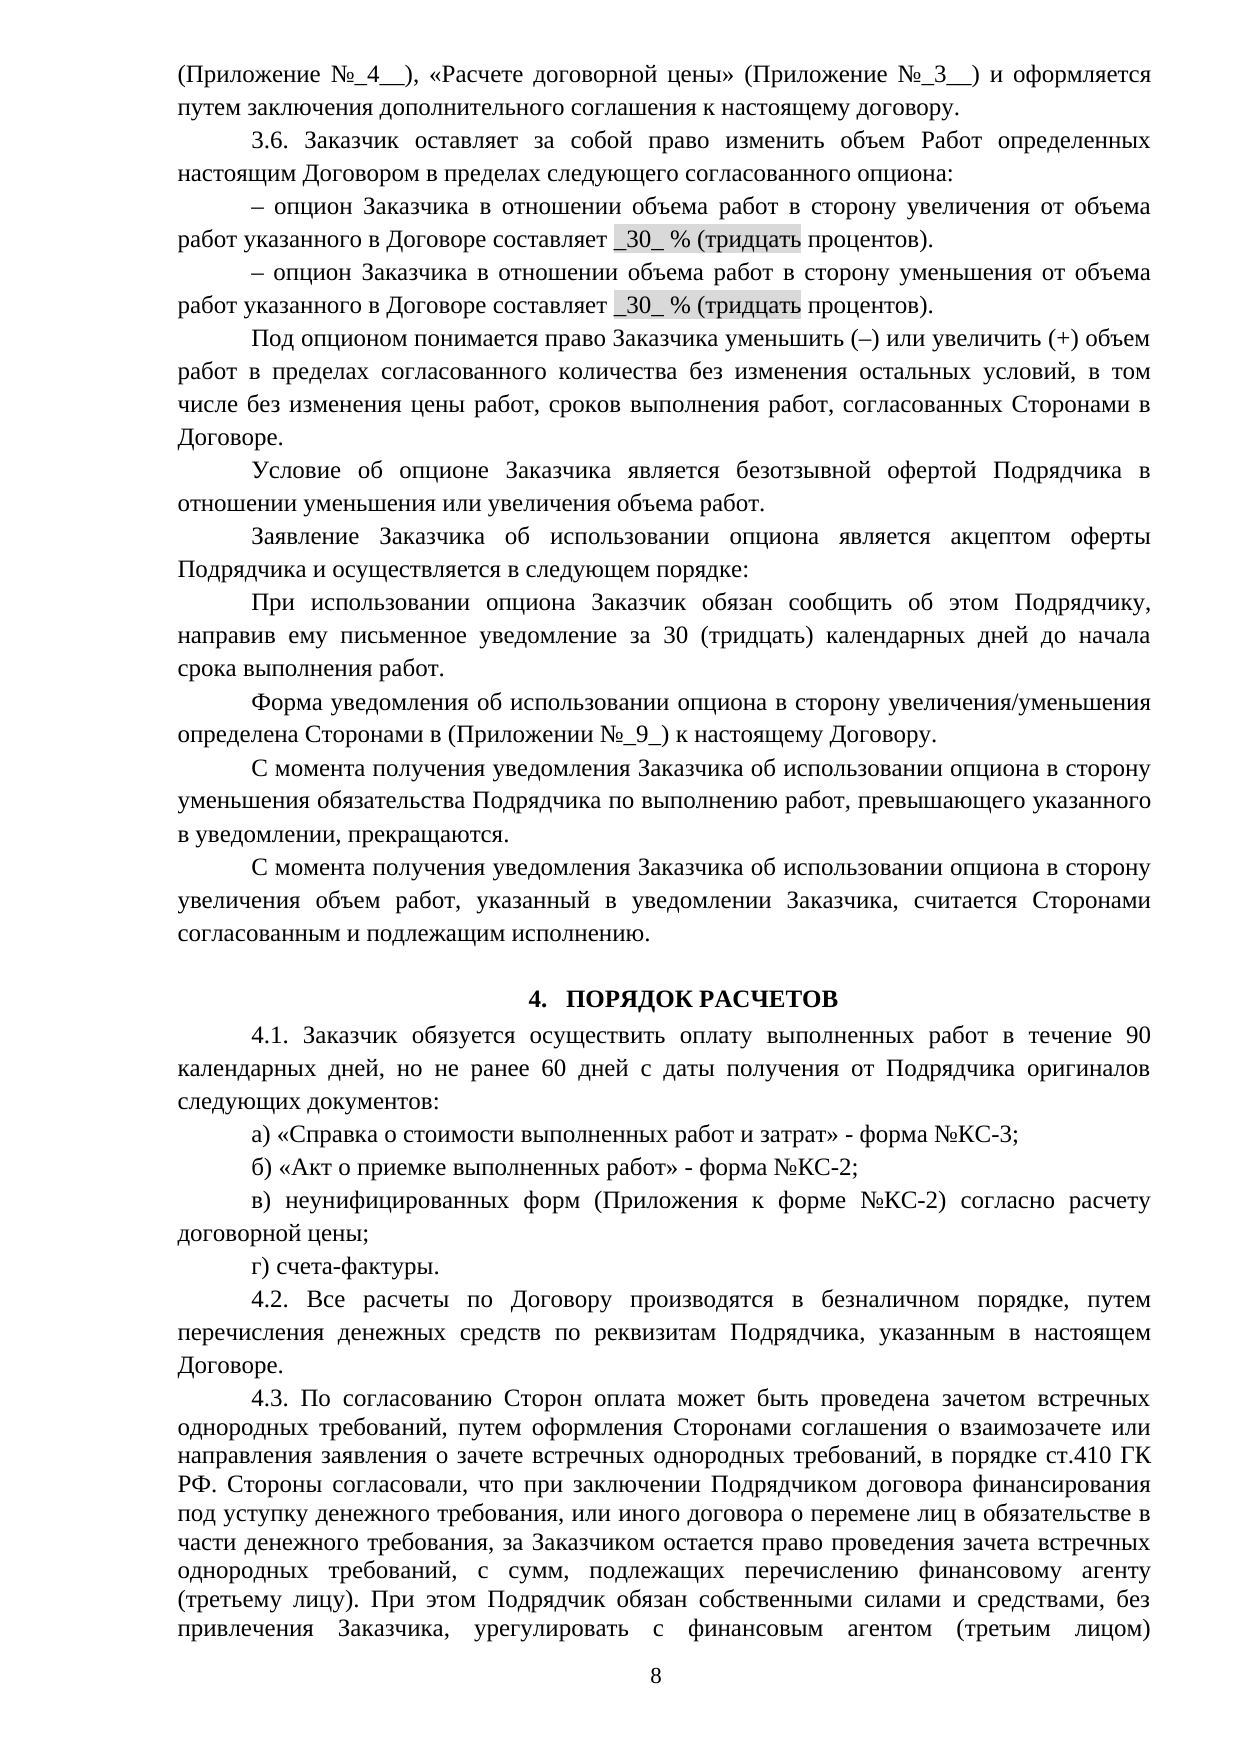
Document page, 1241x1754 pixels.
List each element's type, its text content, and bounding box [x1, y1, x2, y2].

text Заявление Заказчика об использовании опциона является акцептом оферты Подрядчика и осуществляется в следующем порядке: [177, 521, 1152, 583]
text а) «Справка о стоимости выполненных работ и затрат» - форма №КС-3; [177, 1119, 1152, 1147]
list ПОРЯДОК РАСЧЕТОВ [215, 984, 1152, 1012]
text – опцион Заказчика в отношении объема работ в сторону уменьшения от объема работ указанного в Договоре составляет _30_ % (тридцать процентов). [177, 257, 1152, 319]
text Условие об опционе Заказчика является безотзывной офертой Подрядчика в отношении уменьшения или увеличения объема работ. [177, 455, 1152, 517]
text 3.6. Заказчик оставляет за собой право изменить объем Работ определенных настоящим Договором в пределах следующего согласованного опциона: [177, 125, 1152, 187]
text б) «Акт о приемке выполненных работ» - форма №КС-2; [177, 1152, 1152, 1181]
text 4.2. Все расчеты по Договору производятся в безналичном порядке, путем перечисления денежных средств по реквизитам Подрядчика, указанным в настоящем Договоре. [177, 1284, 1152, 1379]
text С момента получения уведомления Заказчика об использовании опциона в сторону уменьшения обязательства Подрядчика по выполнению работ, превышающего указанного в уведомлении, прекращаются. [177, 753, 1152, 847]
text – опцион Заказчика в отношении объема работ в сторону увеличения от объема работ указанного в Договоре составляет _30_ % (тридцать процентов). [177, 191, 1152, 253]
text При использовании опциона Заказчик обязан сообщить об этом Подрядчику, направив ему письменное уведомление за 30 (тридцать) календарных дней до начала срока выполнения работ. [177, 587, 1152, 682]
text С момента получения уведомления Заказчика об использовании опциона в сторону увеличения объем работ, указанный в уведомлении Заказчика, считается Сторонами согласованным и подлежащим исполнению. [177, 852, 1152, 946]
text в) неунифицированных форм (Приложения к форме №КС-2) согласно расчету договорной цены; [177, 1185, 1152, 1247]
text г) счета-фактуры. [177, 1251, 1152, 1279]
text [177, 1383, 1152, 1642]
text Под опционом понимается право Заказчика уменьшить (–) или увеличить (+) объем работ в пределах согласованного количества без изменения остальных условий, в том числе без изменения цены работ, сроков выполнения работ, согласованных Сторонами в Договоре. [177, 323, 1152, 451]
text Форма уведомления об использовании опциона в сторону увеличения/уменьшения определена Сторонами в (Приложении №_9_) к настоящему Договору. [177, 687, 1152, 748]
text 4.1. Заказчик обязуется осуществить оплату выполненных работ в течение 90 календарных дней, но не ранее 60 дней с даты получения от Подрядчика оригиналов следующих документов: [177, 1020, 1152, 1114]
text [177, 59, 1152, 121]
